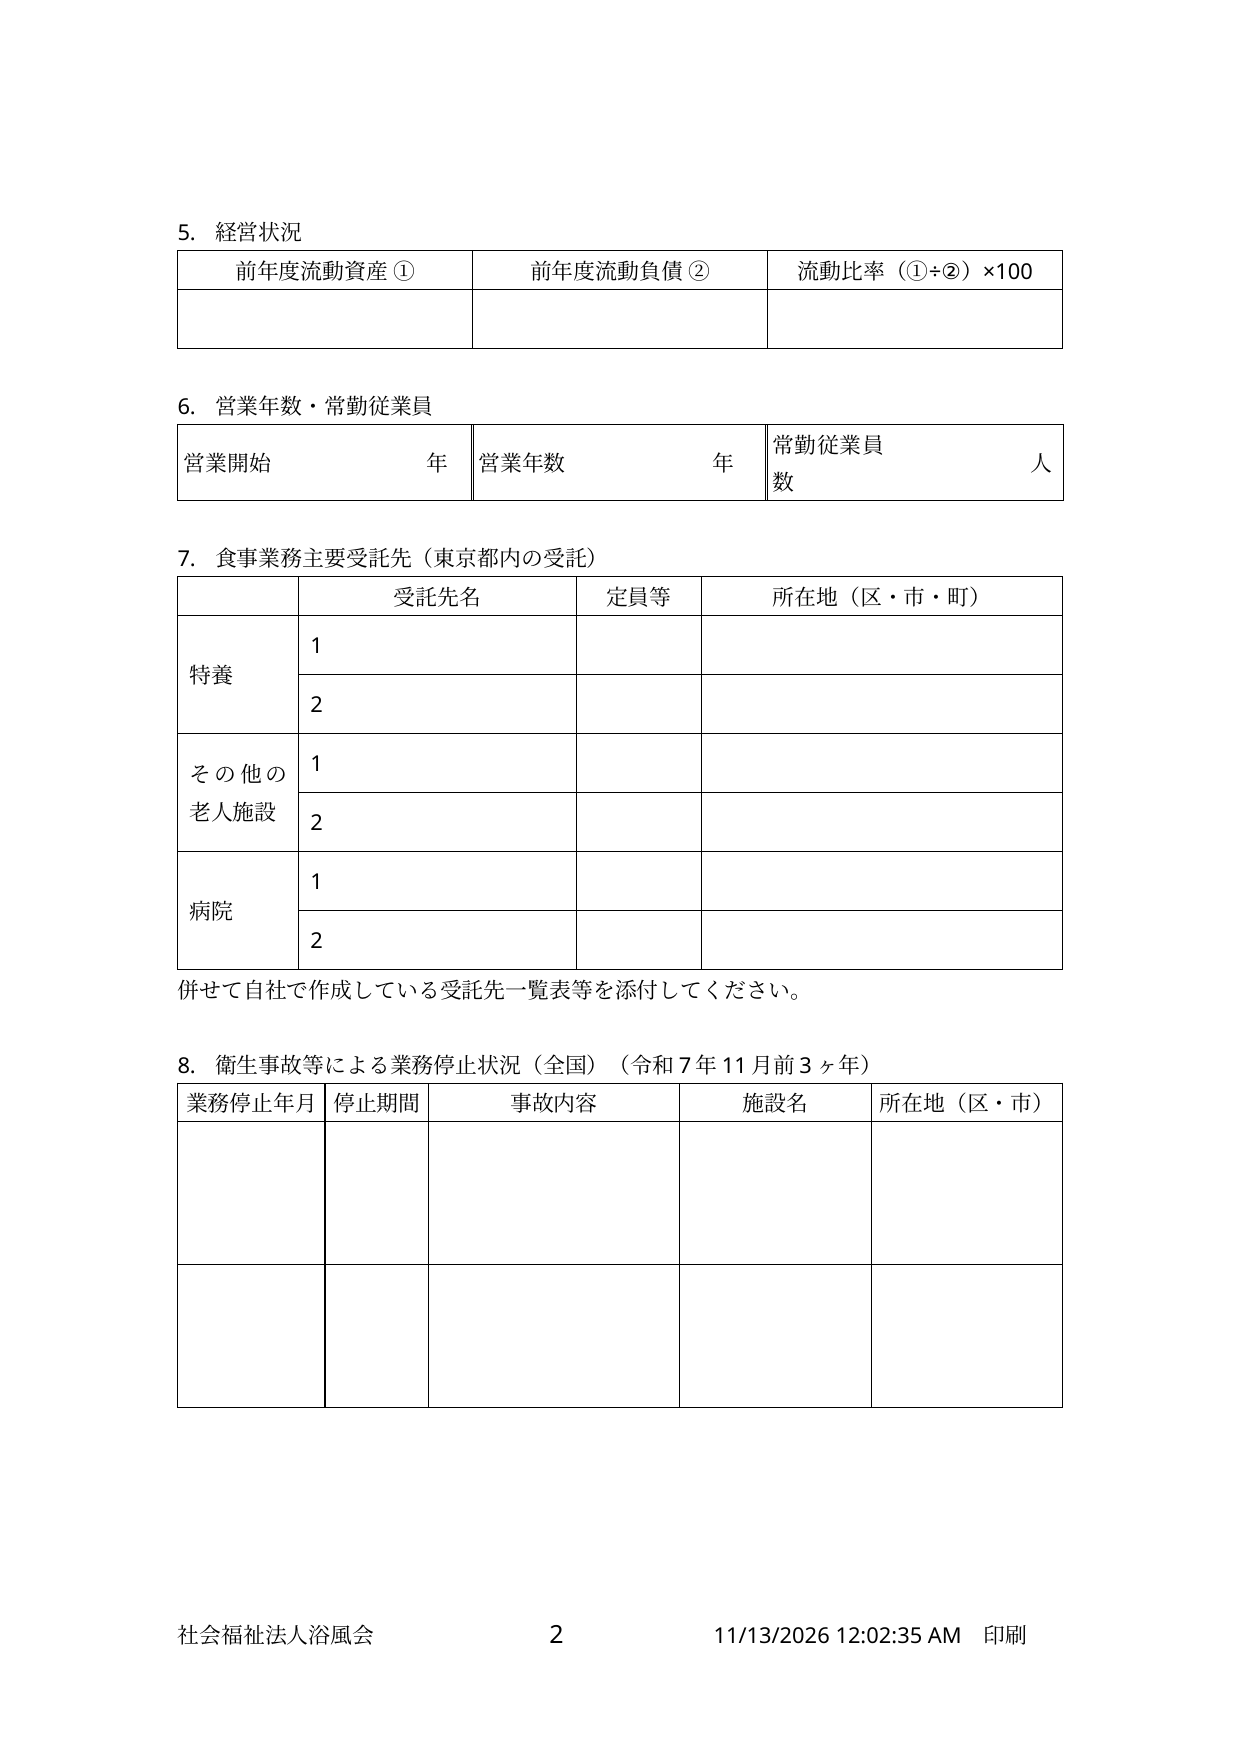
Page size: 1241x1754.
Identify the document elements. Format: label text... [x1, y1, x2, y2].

table_cell [577, 616, 701, 673]
table_header 前年度流動資産 ① [178, 251, 472, 289]
table_header 営業年数 [474, 425, 588, 500]
table_cell [473, 290, 767, 348]
table_cell 病院 [178, 852, 298, 969]
table_header [178, 577, 298, 614]
table_cell [178, 1122, 324, 1264]
table_cell 1 [299, 852, 576, 910]
table_cell [577, 793, 701, 851]
table_header [890, 425, 1019, 500]
table_cell [429, 1122, 679, 1264]
table_cell [680, 1122, 871, 1264]
table_cell 2 [299, 675, 576, 733]
table_cell [680, 1265, 871, 1407]
list 営業年数・常勤従業員 [177, 386, 1063, 424]
table_header 停止期間 [326, 1084, 428, 1121]
table_header 人 [1019, 425, 1063, 500]
table_cell [178, 1265, 324, 1407]
table_cell [872, 1122, 1062, 1264]
table_header 前年度流動負債 ② [473, 251, 767, 289]
table_cell [577, 734, 701, 792]
list 食事業務主要受託先（東京都内の受託） [177, 538, 1063, 576]
table_cell [702, 911, 1062, 969]
table_cell [326, 1265, 428, 1407]
table_header 定員等 [577, 577, 701, 614]
list 経営状況 [177, 213, 1063, 250]
table_header [289, 425, 420, 500]
table_cell [702, 734, 1062, 792]
table_header 受託先名 [299, 577, 576, 614]
table_cell [768, 290, 1062, 348]
table_cell [577, 911, 701, 969]
table_header 所在地（区・市） [872, 1084, 1062, 1121]
table_cell [577, 675, 701, 733]
table_header 業務停止年月 [178, 1084, 324, 1121]
table_header 事故内容 [429, 1084, 679, 1121]
table_cell [702, 675, 1062, 733]
text 併せて自社で作成している受託先一覧表等を添付してください。 [177, 970, 1063, 1007]
table_header 流動比率（①÷②）×100 [768, 251, 1062, 289]
table_cell [702, 852, 1062, 910]
table_header 年 [701, 425, 765, 500]
table_cell [702, 793, 1062, 851]
table_header 営業開始 [178, 425, 289, 500]
table_cell 1 [299, 616, 576, 673]
table_cell 2 [299, 793, 576, 851]
table_cell 特養 [178, 616, 298, 733]
table_cell [872, 1265, 1062, 1407]
list 衛生事故等による業務停止状況（全国）（令和7年11月前3ヶ年） [177, 1045, 1063, 1082]
table_cell [702, 616, 1062, 673]
table_cell [326, 1122, 428, 1264]
table_cell 1 [299, 734, 576, 792]
table_cell [178, 290, 472, 348]
table_cell [429, 1265, 679, 1407]
table_cell 2 [299, 911, 576, 969]
table_header 年 [420, 425, 471, 500]
table_header [589, 425, 701, 500]
table_header 施設名 [680, 1084, 871, 1121]
table_cell [577, 852, 701, 910]
table_cell その他の老人施設 [178, 734, 298, 851]
table_header 所在地（区・市・町） [702, 577, 1062, 614]
table_header 常勤従業員数 [768, 425, 889, 500]
